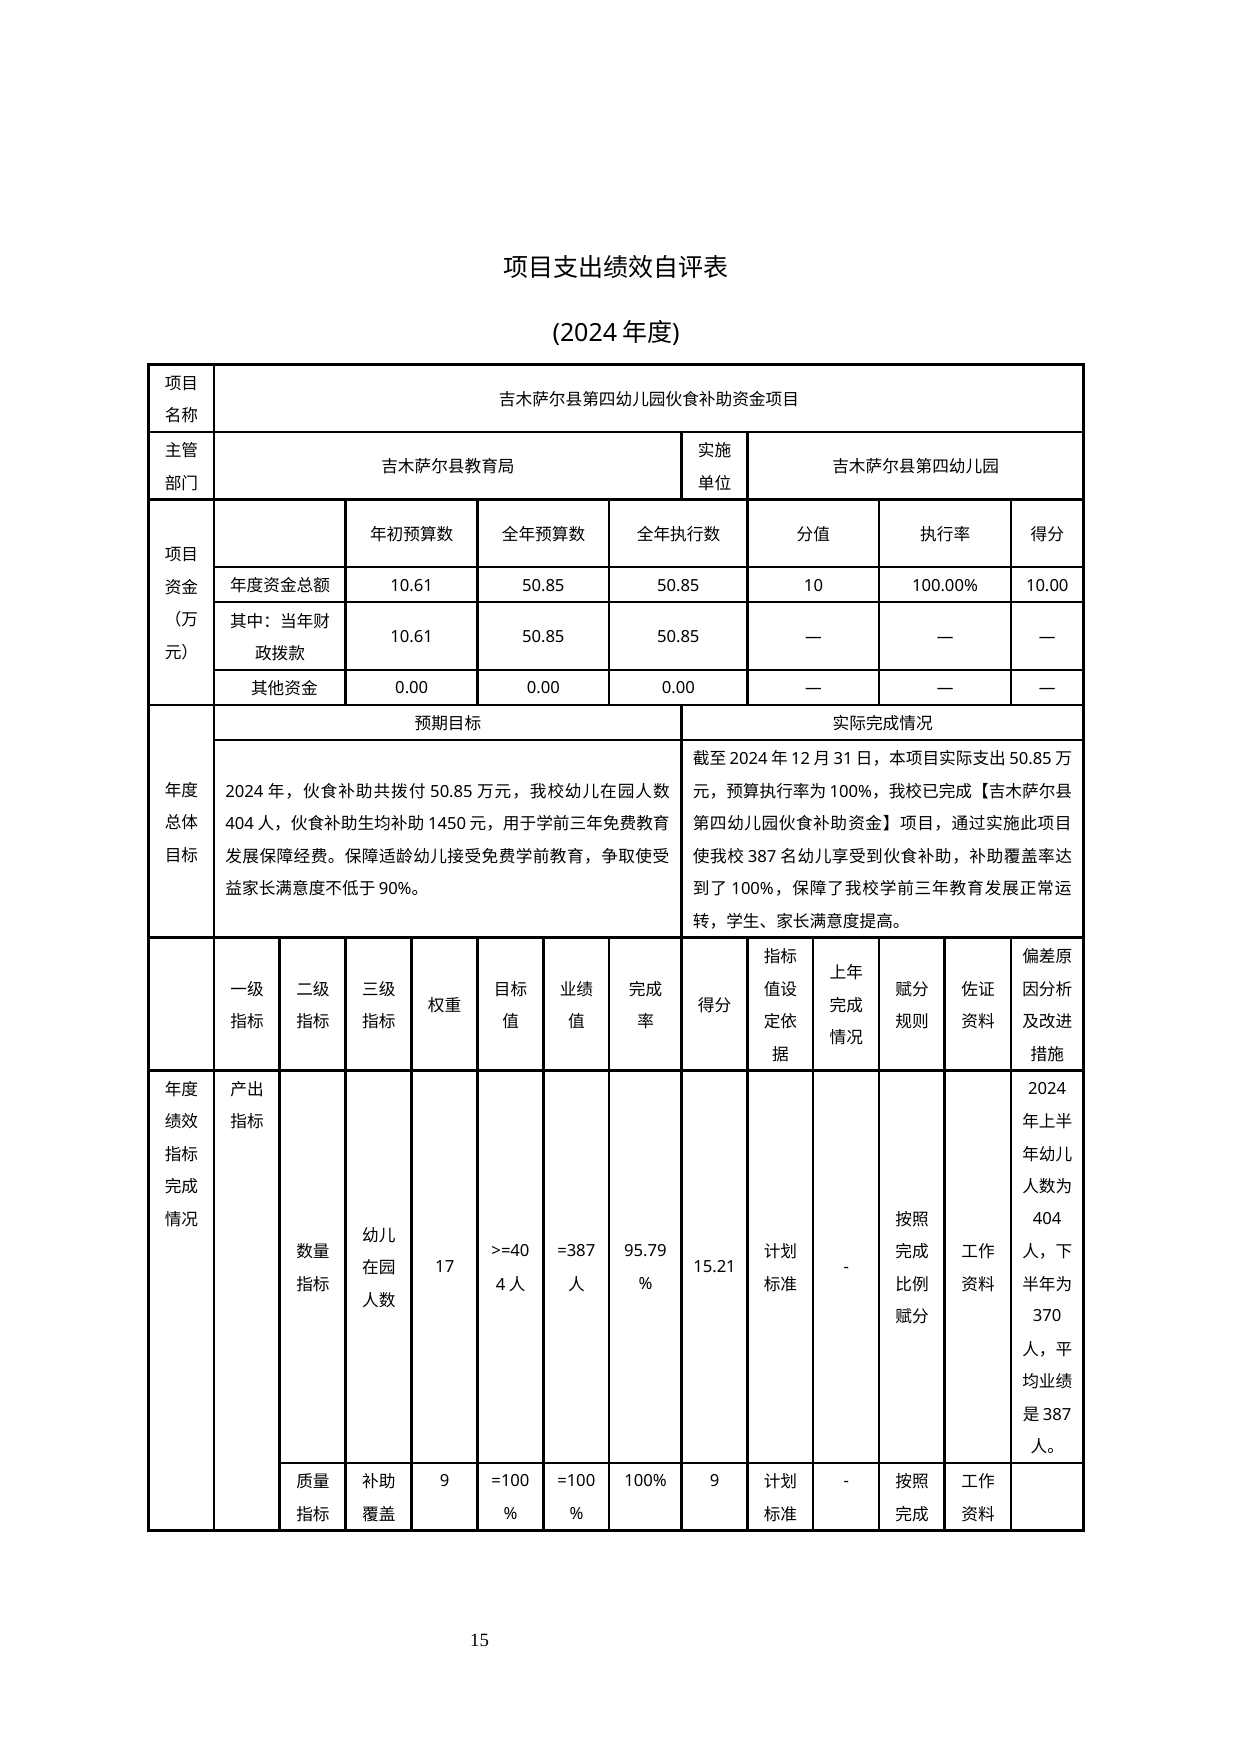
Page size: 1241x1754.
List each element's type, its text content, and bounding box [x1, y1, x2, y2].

table_cell 50.85 [610, 603, 746, 668]
table_cell 100% [610, 1464, 680, 1529]
table_cell 其中：当年财政拨款 [215, 603, 344, 668]
table_cell 9 [413, 1464, 476, 1529]
table_cell [215, 501, 344, 566]
table_cell 其他资金 [215, 671, 344, 703]
table_cell 0.00 [347, 671, 476, 703]
table_cell 工作资料 [946, 1072, 1010, 1461]
table_cell >=404人 [479, 1072, 542, 1461]
table_cell 业绩值 [545, 939, 608, 1069]
table_cell - [814, 1464, 878, 1529]
table_cell 二级指标 [281, 939, 344, 1069]
table_cell 50.85 [479, 568, 608, 601]
table_cell 95.79% [610, 1072, 680, 1461]
table_cell 全年预算数 [479, 501, 608, 566]
table_cell [1012, 1464, 1082, 1529]
table_cell 0.00 [479, 671, 608, 703]
table_cell 执行率 [880, 501, 1010, 566]
table_cell 吉木萨尔县第四幼儿园 [749, 433, 1082, 498]
table_cell 目标值 [479, 939, 542, 1069]
table_cell 项目名称 [150, 366, 213, 431]
table_cell 赋分规则 [880, 939, 943, 1069]
table_cell 得分 [1012, 501, 1082, 566]
table_cell =100% [479, 1464, 542, 1529]
table_cell 实际完成情况 [683, 706, 1082, 739]
table_cell 50.85 [610, 568, 746, 601]
table_cell 年度总体目标 [150, 706, 213, 936]
table_cell 吉木萨尔县教育局 [215, 433, 680, 498]
table_cell — [880, 603, 1010, 668]
table_cell 年初预算数 [347, 501, 476, 566]
table_cell 数量指标 [281, 1072, 344, 1461]
table_cell 10 [749, 568, 878, 601]
table_cell 按照完成比例赋分 [880, 1464, 943, 1529]
table_cell — [1012, 671, 1082, 703]
table_cell 上年完成情况 [814, 939, 878, 1069]
table_cell 权重 [413, 939, 476, 1069]
table_cell 全年执行数 [610, 501, 746, 566]
table_cell 佐证资料 [946, 939, 1010, 1069]
table_cell 一级指标 [215, 939, 278, 1069]
table_cell 计划标准 [749, 1072, 812, 1461]
table_cell 偏差原因分析及改进措施 [1012, 939, 1082, 1069]
table_cell 吉木萨尔县第四幼儿园伙食补助资金项目 [215, 366, 1082, 431]
table_cell — [749, 603, 878, 668]
table_cell - [814, 1072, 878, 1461]
table_cell 年度绩效指标完成情况 [150, 1072, 213, 1529]
table_cell 15.21 [683, 1072, 746, 1461]
table_cell =100% [545, 1464, 608, 1529]
table_cell — [880, 671, 1010, 703]
table_cell 项目资金（万元） [150, 501, 213, 703]
table_cell 得分 [683, 939, 746, 1069]
table_cell 主管部门 [150, 433, 213, 498]
table_cell =387人 [545, 1072, 608, 1461]
table_cell 9 [683, 1464, 746, 1529]
table_cell 10.00 [1012, 568, 1082, 601]
table_cell 10.61 [347, 603, 476, 668]
table_cell 截至2024年12月31日，本项目实际支出50.85万元，预算执行率为100%，我校已完成【吉木萨尔县第四幼儿园伙食补助资金】项目，通过实施此项目使我校387名幼儿享受到伙食补助，补助覆盖率达到了100%，保障了我校学前三年教育发展正常运转，学生、家长满意度提高。 [683, 741, 1082, 936]
table_cell 产出指标 [215, 1072, 278, 1529]
table_cell 实施单位 [683, 433, 746, 498]
table_cell 10.61 [347, 568, 476, 601]
table_cell 100.00% [880, 568, 1010, 601]
table_cell — [749, 671, 878, 703]
table_cell 按照完成比例赋分 [880, 1072, 943, 1461]
table_cell 计划标准 [749, 1464, 812, 1529]
table_header 项目支出绩效自评表 [148, 233, 1083, 298]
table_cell 0.00 [610, 671, 746, 703]
table_cell 质量指标 [281, 1464, 344, 1529]
table_cell 预期目标 [215, 706, 680, 739]
table_cell 2024年，伙食补助共拨付50.85万元，我校幼儿在园人数404人，伙食补助生均补助1450元，用于学前三年免费教育发展保障经费。保障适龄幼儿接受免费学前教育，争取使受益家长满意度不低于90%。 [215, 741, 680, 936]
table_cell [150, 939, 213, 1069]
table_cell 完成率 [610, 939, 680, 1069]
table_cell 三级指标 [347, 939, 410, 1069]
table_cell 幼儿在园人数 [347, 1072, 410, 1461]
table_cell 工作资料 [946, 1464, 1010, 1529]
table_cell 2024年上半年幼儿人数为404人，下半年为370人，平均业绩是387人。 [1012, 1072, 1082, 1461]
table_cell 补助覆盖率 [347, 1464, 410, 1529]
table_cell 50.85 [479, 603, 608, 668]
table_cell 17 [413, 1072, 476, 1461]
table_cell (2024年度) [148, 298, 1083, 363]
table_cell 指标值设定依据 [749, 939, 812, 1069]
table_cell 分值 [749, 501, 878, 566]
table_cell — [1012, 603, 1082, 668]
table_cell 年度资金总额 [215, 568, 344, 601]
